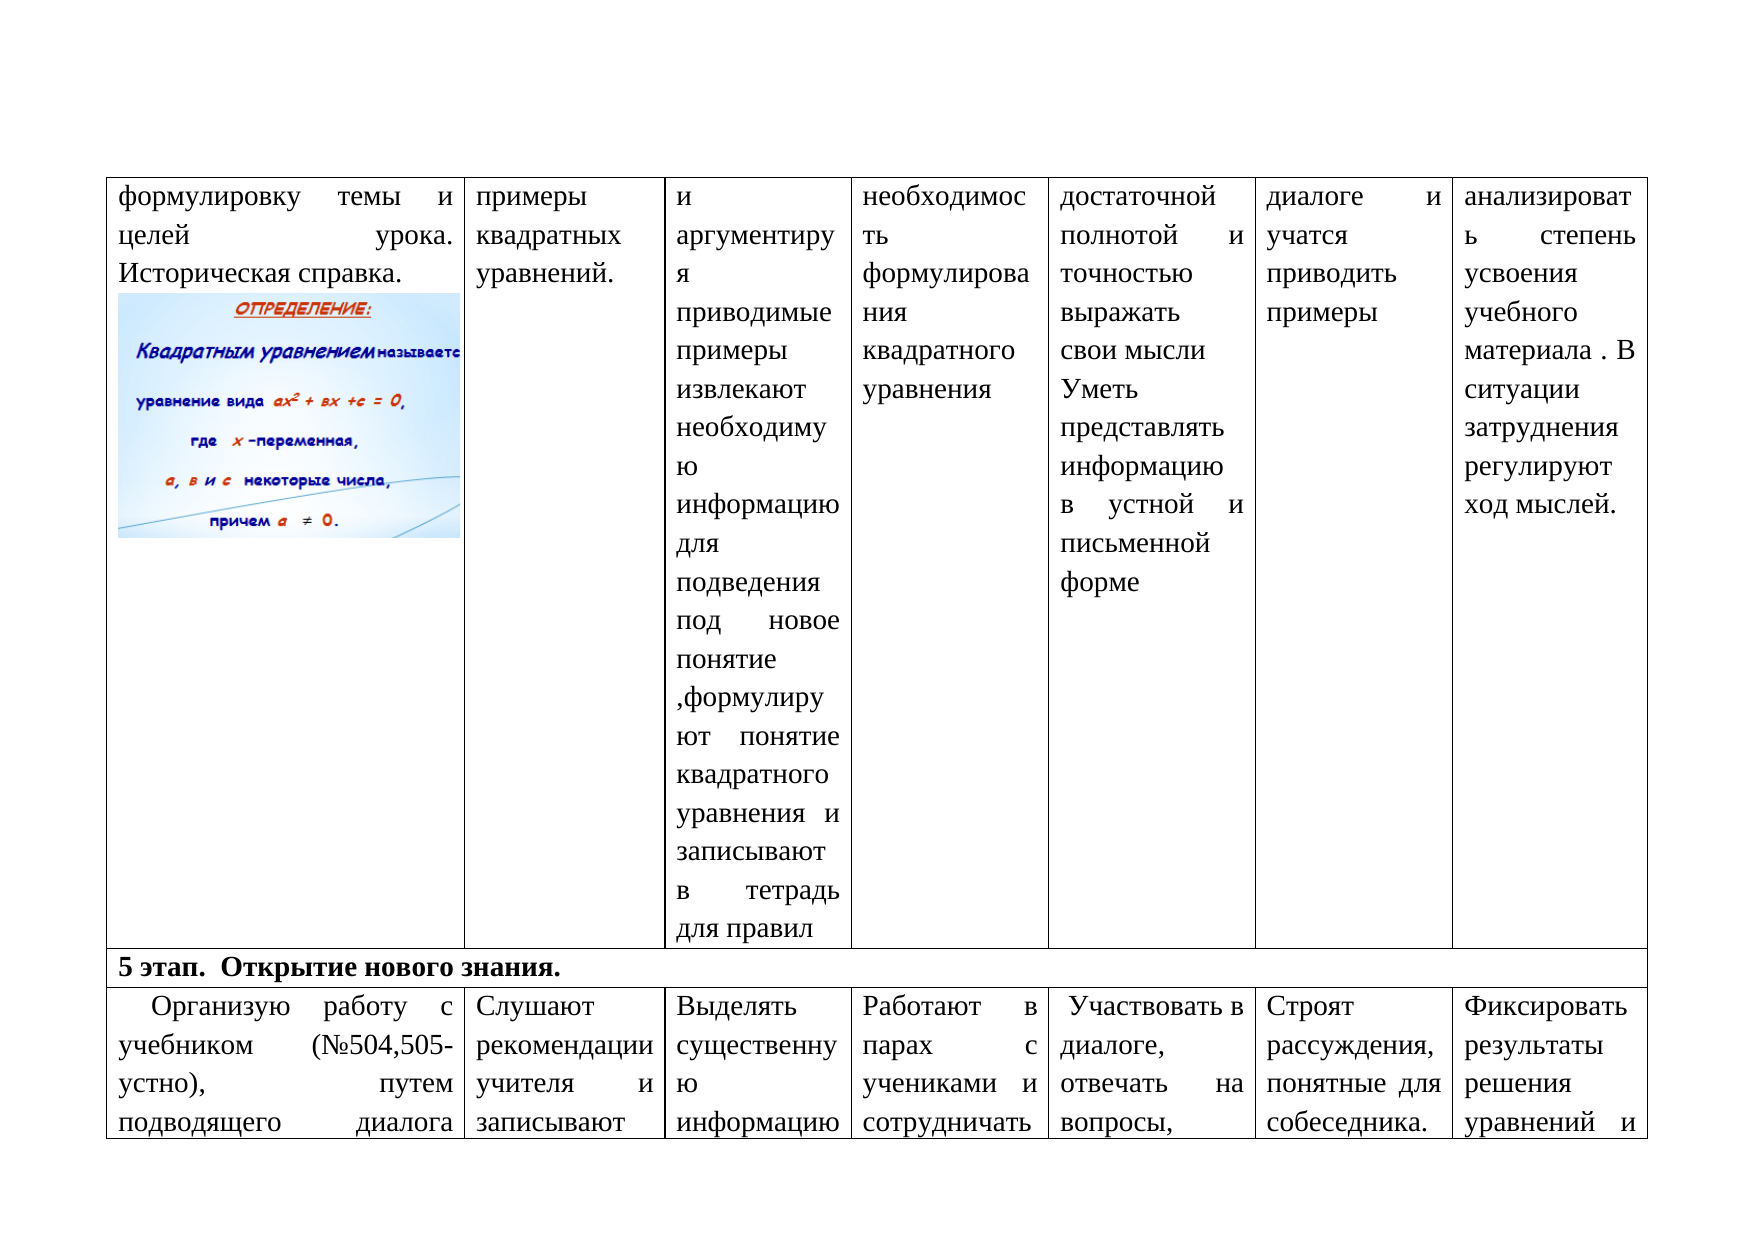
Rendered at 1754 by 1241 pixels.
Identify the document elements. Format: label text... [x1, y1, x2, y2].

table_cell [1049, 178, 1255, 948]
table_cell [1256, 178, 1452, 948]
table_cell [666, 178, 851, 948]
table_cell 5 этап. Открытие нового знания. [107, 949, 1647, 987]
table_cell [107, 178, 464, 948]
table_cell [107, 988, 464, 1137]
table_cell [1049, 988, 1255, 1137]
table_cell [666, 988, 851, 1137]
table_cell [852, 178, 1048, 948]
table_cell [465, 988, 664, 1137]
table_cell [1453, 178, 1647, 948]
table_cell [852, 988, 1048, 1137]
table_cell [1453, 988, 1647, 1137]
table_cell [465, 178, 664, 948]
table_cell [1256, 988, 1452, 1137]
picture [118, 293, 461, 538]
